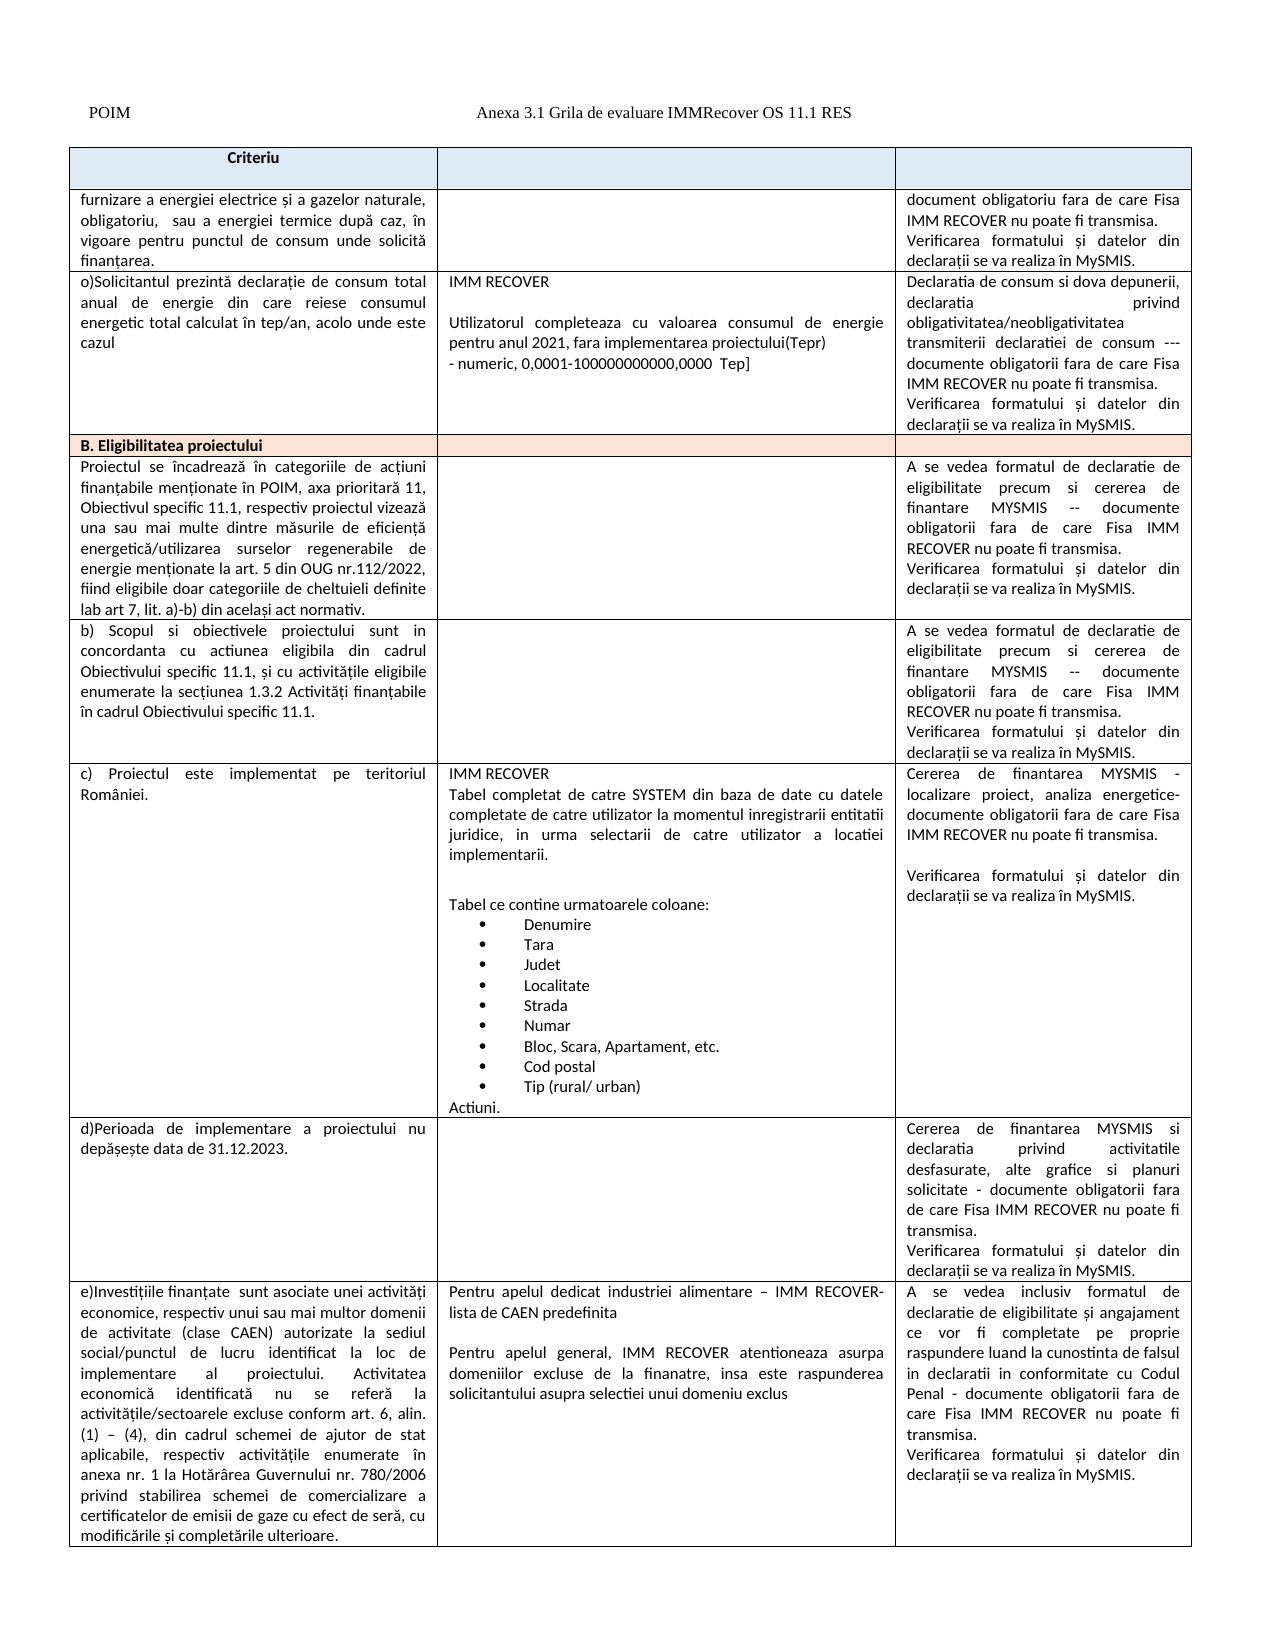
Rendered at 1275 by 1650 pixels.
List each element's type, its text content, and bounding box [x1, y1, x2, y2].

table_cell b) Scopul si obiectivele proiectului sunt in concordanta cu actiunea eligibila din cadrul Obiectivului specific 11.1, şi cu activităţile eligibile enumerate la secţiunea 1.3.2 Activităţi finanţabile în cadrul Obiectivului specific 11.1. [70, 620, 437, 762]
table_cell [896, 435, 1191, 456]
table_cell IMM RECOVER Tabel completat de catre SYSTEM din baza de date cu datele completate de catre utilizator la momentul inregistrarii entitatii juridice, in urma selectarii de catre utilizator a locatiei implementarii. Tabel ce contine urmatoarele coloane: Denumire Tara Judet Localitate Strada Numar Bloc, Scara, Apartament, etc. Cod postal Tip (rural/ urban) Actiuni. [438, 764, 895, 1117]
table_header [896, 148, 1191, 188]
table_header Criteriu [70, 148, 437, 188]
table_header [438, 148, 895, 188]
table_cell Cererea de finantarea MYSMIS -localizare proiect, analiza energetice- documente obligatorii fara de care Fisa IMM RECOVER nu poate fi transmisa. Verificarea formatului și datelor din declarații se va realiza în MySMIS. [896, 764, 1191, 1117]
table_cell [896, 190, 1191, 271]
table_cell Declaratia de consum si dova depunerii, declaratia privind obligativitatea/neobligativitatea transmiterii declaratiei de consum --- documente obligatorii fara de care Fisa IMM RECOVER nu poate fi transmisa. Verificarea formatului și datelor din declarații se va realiza în MySMIS. [896, 272, 1191, 434]
table_cell [438, 1118, 895, 1281]
table_cell [438, 620, 895, 762]
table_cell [70, 190, 437, 271]
table_cell Pentru apelul dedicat industriei alimentare – IMM RECOVER- lista de CAEN predefinita Pentru apelul general, IMM RECOVER atentioneaza asurpa domeniilor excluse de la finanatre, insa este raspunderea solicitantului asupra selectiei unui domeniu exclus [438, 1282, 895, 1546]
table_cell e)Investițiile finanţate sunt asociate unei activități economice, respectiv unui sau mai multor domenii de activitate (clase CAEN) autorizate la sediul social/punctul de lucru identificat la loc de implementare al proiectului. Activitatea economică identificată nu se referă la activităţile/sectoarele excluse conform art. 6, alin. (1) – (4), din cadrul schemei de ajutor de stat aplicabile, respectiv activitățile enumerate în anexa nr. 1 la Hotărârea Guvernului nr. 780/2006 privind stabilirea schemei de comercializare a certificatelor de emisii de gaze cu efect de seră, cu modificările și completările ulterioare. [70, 1282, 437, 1546]
table_cell [438, 435, 895, 456]
table_cell c) Proiectul este implementat pe teritoriul României. [70, 764, 437, 1117]
table_cell d)Perioada de implementare a proiectului nu depășește data de 31.12.2023. [70, 1118, 437, 1281]
table_cell B. Eligibilitatea proiectului [70, 435, 437, 456]
table_cell A se vedea formatul de declaratie de eligibilitate precum si cererea de finantare MYSMIS -- documente obligatorii fara de care Fisa IMM RECOVER nu poate fi transmisa. Verificarea formatului și datelor din declarații se va realiza în MySMIS. [896, 457, 1191, 619]
table_cell [438, 457, 895, 619]
table_cell [438, 190, 895, 271]
table_cell Cererea de finantarea MYSMIS si declaratia privind activitatile desfasurate, alte grafice si planuri solicitate - documente obligatorii fara de care Fisa IMM RECOVER nu poate fi transmisa. Verificarea formatului și datelor din declarații se va realiza în MySMIS. [896, 1118, 1191, 1281]
table_cell IMM RECOVER Utilizatorul completeaza cu valoarea consumul de energie pentru anul 2021, fara implementarea proiectului(Tepr) - numeric, 0,0001-100000000000,0000 Tep] [438, 272, 895, 434]
table_cell Proiectul se încadrează în categoriile de acţiuni finanţabile menţionate în POIM, axa prioritară 11, Obiectivul specific 11.1, respectiv proiectul vizează una sau mai multe dintre măsurile de eficiență energetică/utilizarea surselor regenerabile de energie menționate la art. 5 din OUG nr.112/2022, fiind eligibile doar categoriile de cheltuieli definite lab art 7, lit. a)-b) din același act normativ. [70, 457, 437, 619]
table_cell o)Solicitantul prezintă declarație de consum total anual de energie din care reiese consumul energetic total calculat în tep/an, acolo unde este cazul [70, 272, 437, 434]
table_cell A se vedea inclusiv formatul de declaratie de eligibilitate și angajament ce vor fi completate pe proprie raspundere luand la cunostinta de falsul in declaratii in conformitate cu Codul Penal - documente obligatorii fara de care Fisa IMM RECOVER nu poate fi transmisa. Verificarea formatului și datelor din declarații se va realiza în MySMIS. [896, 1282, 1191, 1546]
table_cell A se vedea formatul de declaratie de eligibilitate precum si cererea de finantare MYSMIS -- documente obligatorii fara de care Fisa IMM RECOVER nu poate fi transmisa. Verificarea formatului și datelor din declarații se va realiza în MySMIS. [896, 620, 1191, 762]
